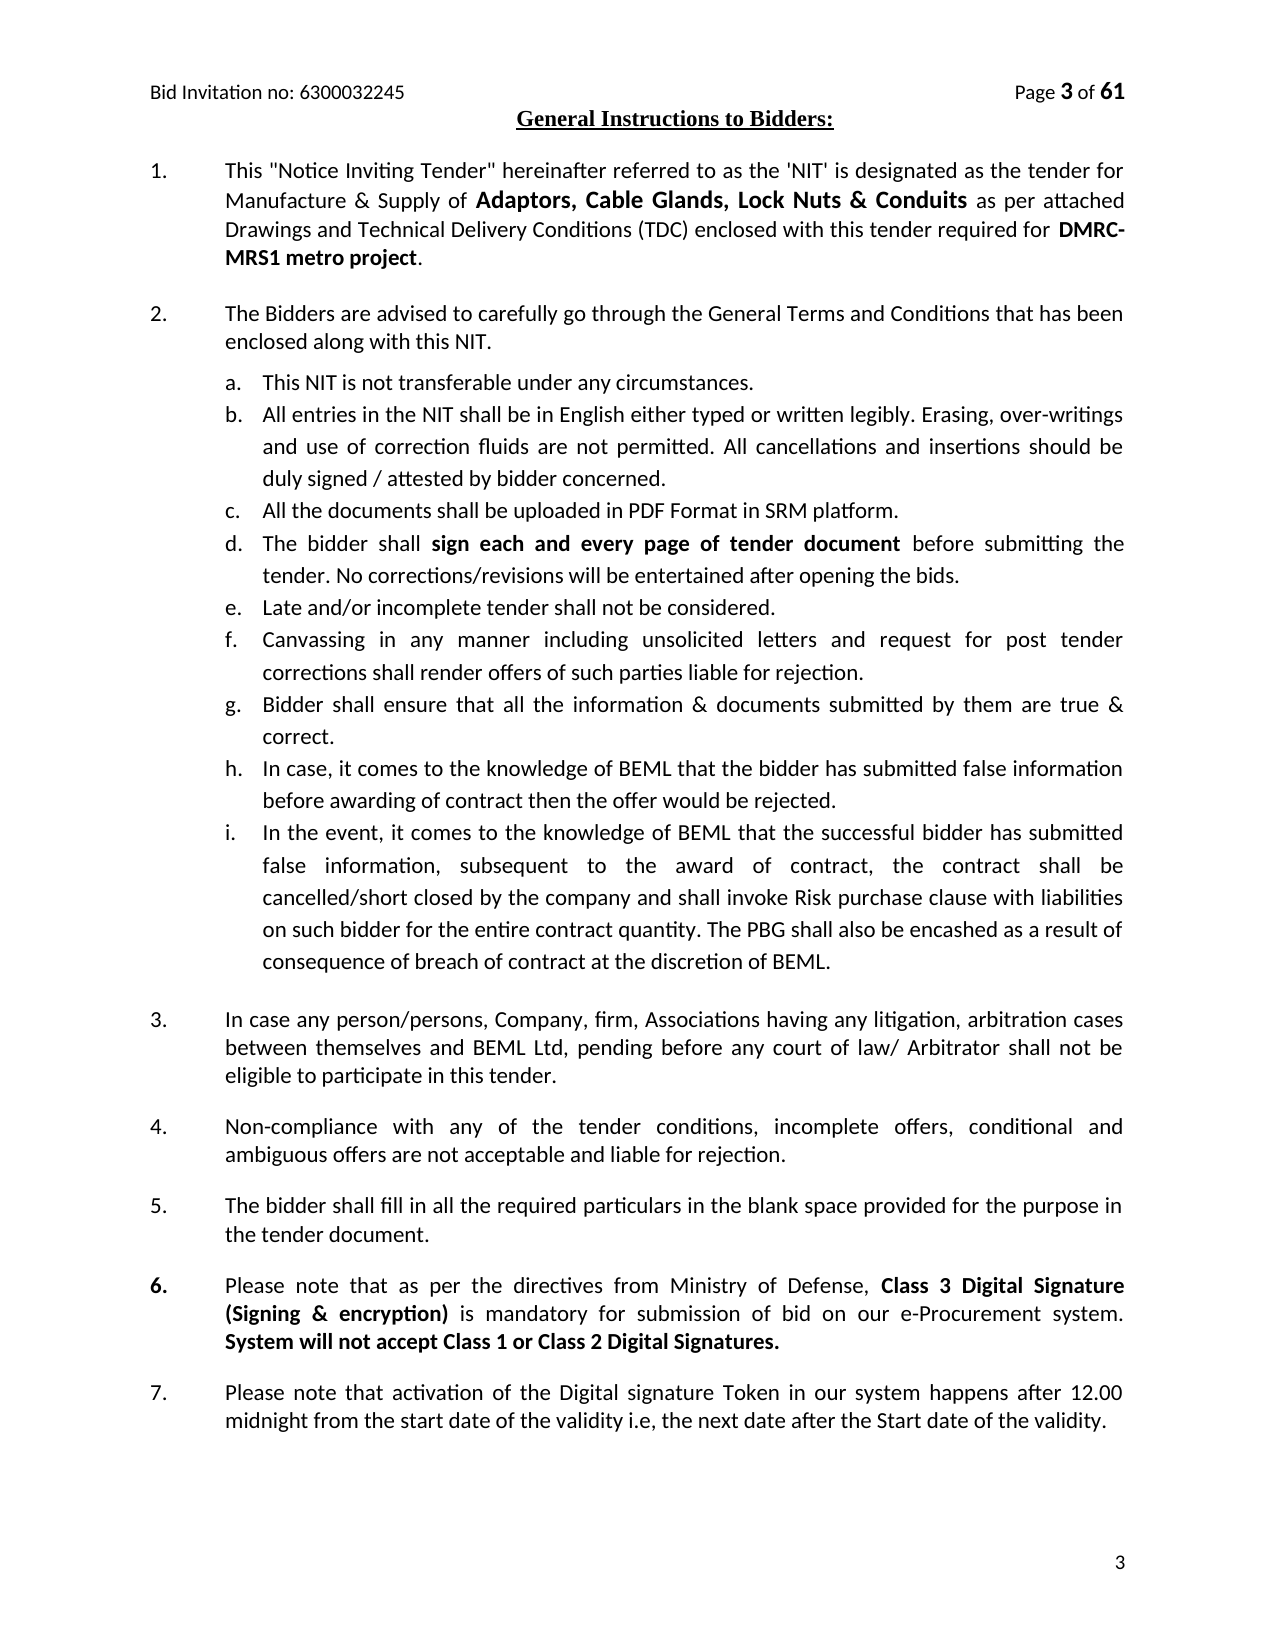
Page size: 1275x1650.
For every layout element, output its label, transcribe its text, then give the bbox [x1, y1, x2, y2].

list Bidder shall ensure that all the information & documents submitted by them are true & correct. [225, 690, 1125, 750]
list In case any person/persons, Company, firm, Associations having any litigation, arbitration cases between themselves and BEML Ltd, pending before any court of law/ Arbitrator shall not be eligible to participate in this tender. [150, 1005, 1125, 1089]
list Non-compliance with any of the tender conditions, incomplete offers, conditional and ambiguous offers are not acceptable and liable for rejection. [150, 1112, 1125, 1168]
list Late and/or incomplete tender shall not be considered. [225, 593, 1125, 621]
list The bidder shall sign each and every page of tender document before submitting the tender. No corrections/revisions will be entertained after opening the bids. [225, 529, 1125, 589]
list In the event, it comes to the knowledge of BEML that the successful bidder has submitted false information, subsequent to the award of contract, the contract shall be cancelled/short closed by the company and shall invoke Risk purchase clause with liabilities on such bidder for the entire contract quantity. The PBG shall also be encashed as a result of consequence of breach of contract at the discretion of BEML. [225, 818, 1125, 975]
list Canvassing in any manner including unsolicited letters and request for post tender corrections shall render offers of such parties liable for rejection. [225, 625, 1125, 686]
list This NIT is not transferable under any circumstances. [225, 368, 1125, 396]
list The Bidders are advised to carefully go through the General Terms and Conditions that has been enclosed along with this NIT. [150, 299, 1125, 355]
list All the documents shall be uploaded in PDF Format in SRM platform. [225, 497, 1125, 525]
text General Instructions to Bidders: [225, 106, 1125, 132]
list In case, it comes to the knowledge of BEML that the bidder has submitted false information before awarding of contract then the offer would be rejected. [225, 754, 1125, 814]
list This "Notice Inviting Tender" hereinafter referred to as the 'NIT' is designated as the tender for Manufacture & Supply of Adaptors, Cable Glands, Lock Nuts & Conduits as per attached Drawings and Technical Delivery Conditions (TDC) enclosed with this tender required for DMRC-MRS1 metro project. [150, 157, 1125, 271]
list Please note that as per the directives from Ministry of Defense, Class 3 Digital Signature (Signing & encryption) is mandatory for submission of bid on our e-Procurement system. System will not accept Class 1 or Class 2 Digital Signatures. [150, 1271, 1125, 1355]
list Please note that activation of the Digital signature Token in our system happens after 12.00 midnight from the start date of the validity i.e, the next date after the Start date of the validity. [150, 1378, 1125, 1434]
list All entries in the NIT shall be in English either typed or written legibly. Erasing, over-writings and use of correction fluids are not permitted. All cancellations and insertions should be duly signed / attested by bidder concerned. [225, 400, 1125, 492]
list The bidder shall fill in all the required particulars in the blank space provided for the purpose in the tender document. [150, 1192, 1125, 1248]
